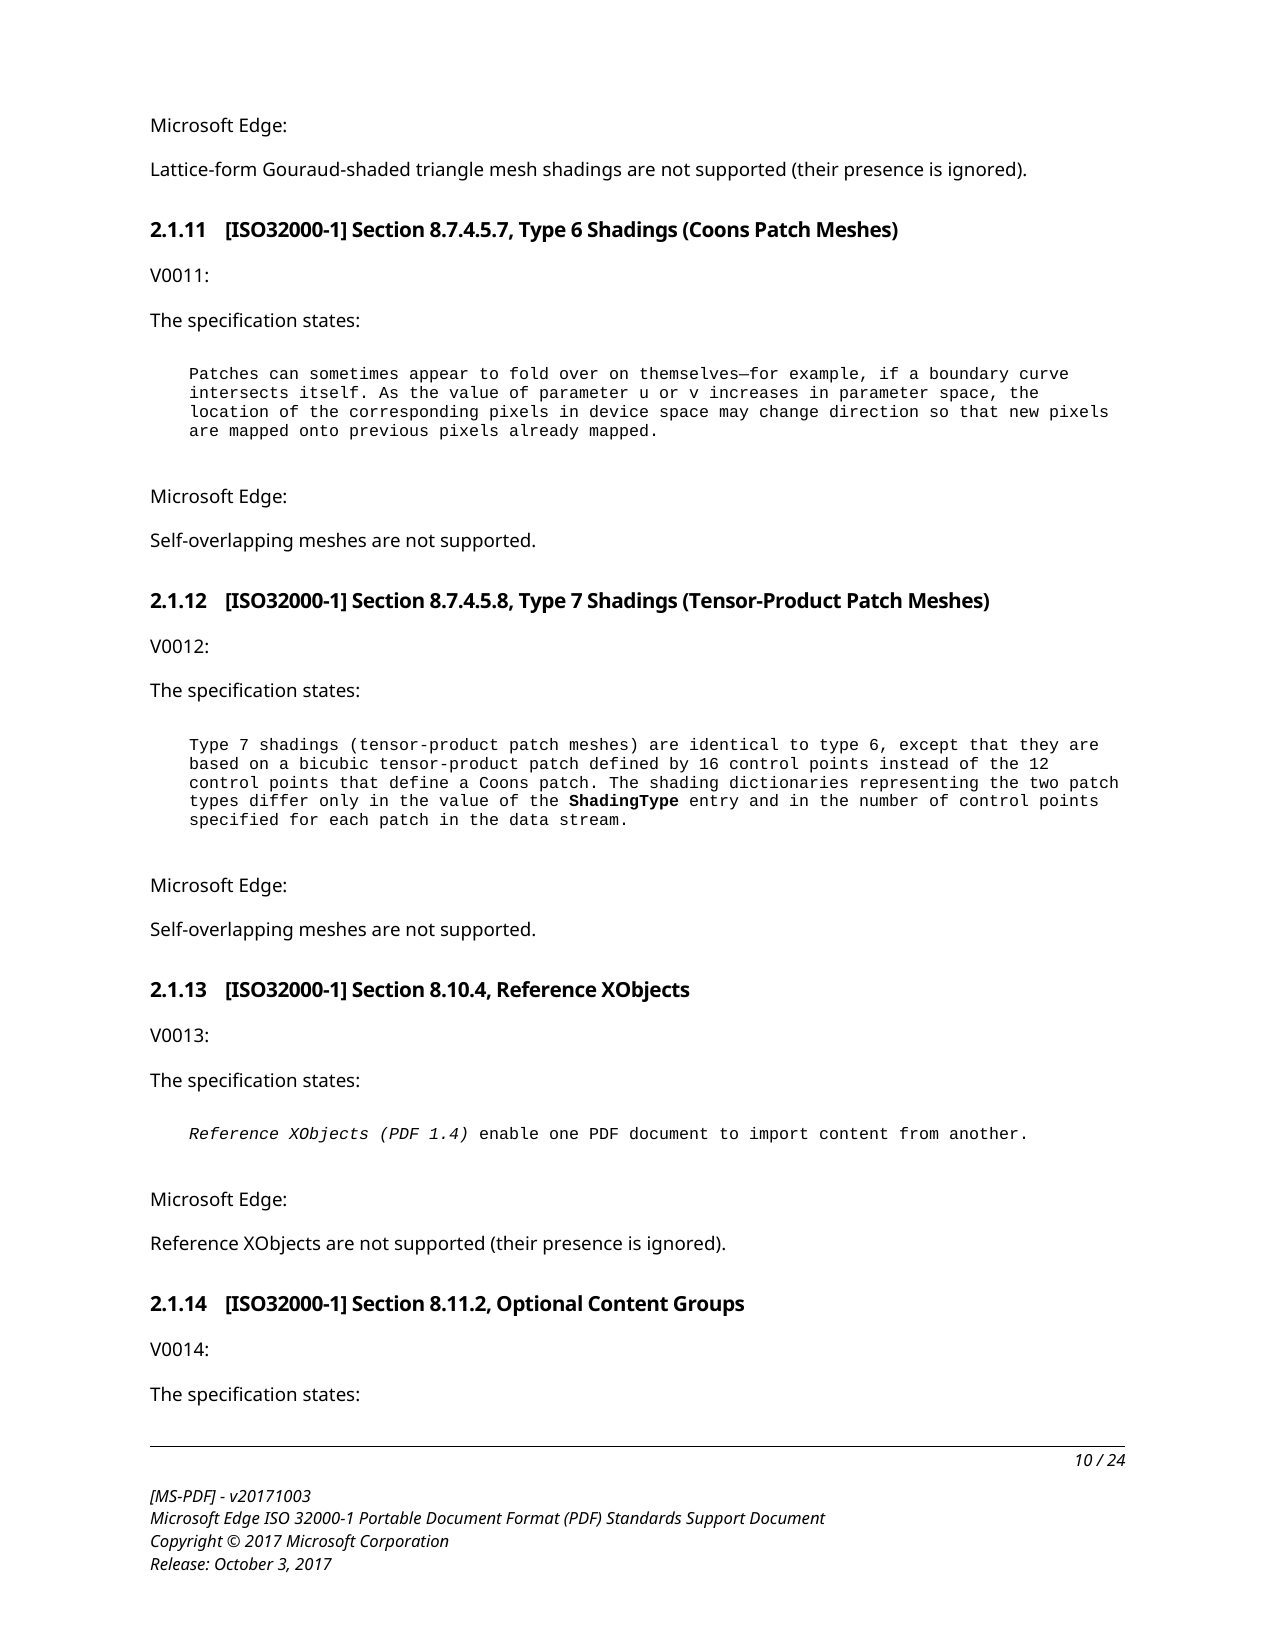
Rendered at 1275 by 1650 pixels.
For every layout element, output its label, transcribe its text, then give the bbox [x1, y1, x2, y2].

text Microsoft Edge: [150, 1186, 1125, 1212]
text Type 7 shadings (tensor-product patch meshes) are identical to type 6, except that they are based on a bicubic tensor-product patch defined by 16 control points instead of the 12 control points that define a Coons patch. The shading dictionaries representing the two patch types differ only in the value of the ShadingType entry and in the number of control points specified for each patch in the data stream. [175, 728, 1137, 841]
subtitle [ISO32000-1] Section 8.10.4, Reference XObjects [150, 976, 1125, 1004]
text Patches can sometimes appear to fold over on themselves—for example, if a boundary curve intersects itself. As the value of parameter u or v increases in parameter space, the location of the corresponding pixels in device space may change direction so that new pixels are mapped onto previous pixels already mapped. [175, 358, 1137, 452]
text V0014: [150, 1337, 1125, 1362]
subtitle [ISO32000-1] Section 8.7.4.5.8, Type 7 Shadings (Tensor-Product Patch Meshes) [150, 586, 1125, 614]
text V0012: [150, 633, 1125, 659]
text Reference XObjects are not supported (their presence is ignored). [150, 1231, 1125, 1256]
text V0013: [150, 1023, 1125, 1048]
text The specification states: [150, 307, 1125, 333]
text Self-overlapping meshes are not supported. [150, 917, 1125, 942]
text V0011: [150, 263, 1125, 288]
text Microsoft Edge: [150, 483, 1125, 508]
text Microsoft Edge: [150, 112, 1125, 138]
text The specification states: [150, 1381, 1125, 1406]
text Reference XObjects (PDF 1.4) enable one PDF document to import content from another. [175, 1118, 1137, 1155]
subtitle [ISO32000-1] Section 8.11.2, Optional Content Groups [150, 1289, 1125, 1318]
text The specification states: [150, 1067, 1125, 1092]
text Self-overlapping meshes are not supported. [150, 527, 1125, 553]
text Microsoft Edge: [150, 872, 1125, 898]
text The specification states: [150, 678, 1125, 703]
text Lattice-form Gouraud-shaded triangle mesh shadings are not supported (their presence is ignored). [150, 157, 1125, 182]
subtitle [ISO32000-1] Section 8.7.4.5.7, Type 6 Shadings (Coons Patch Meshes) [150, 216, 1125, 244]
